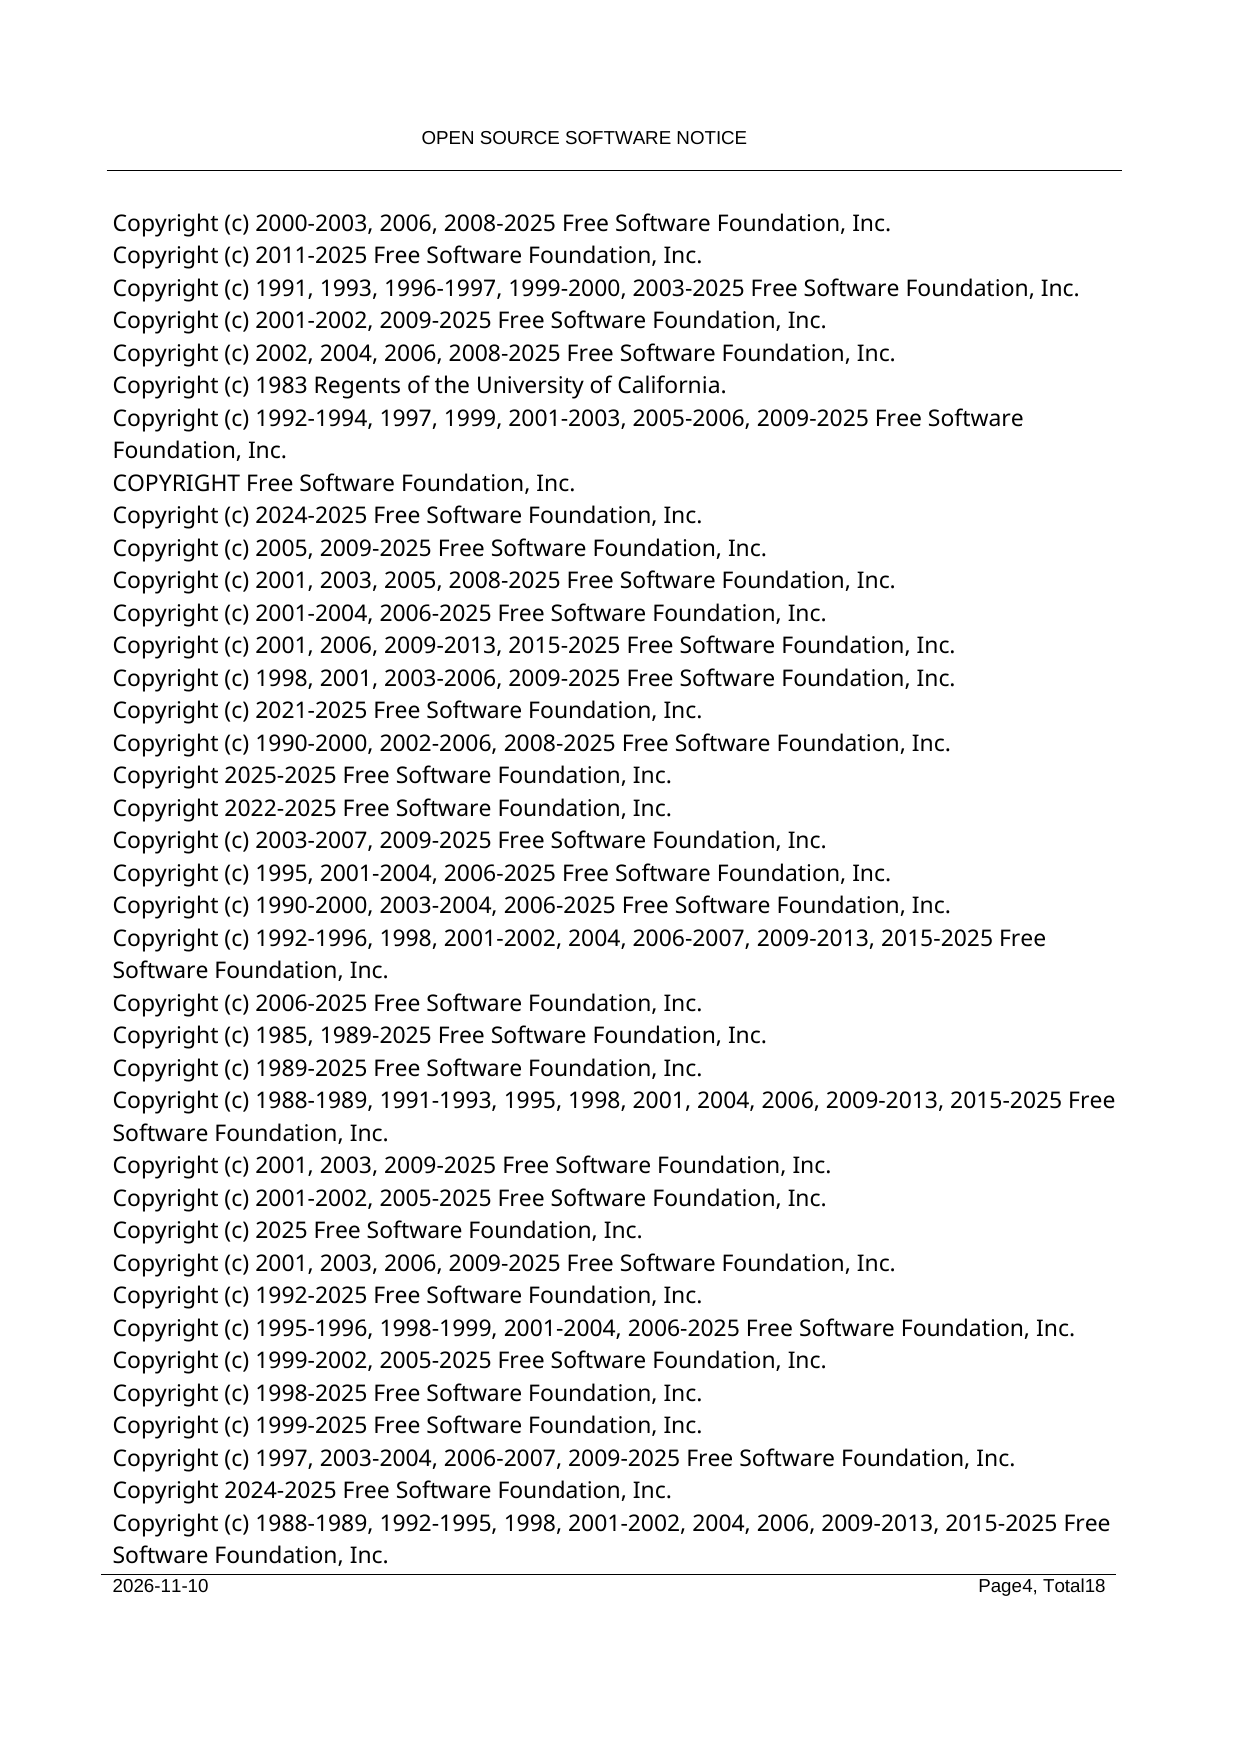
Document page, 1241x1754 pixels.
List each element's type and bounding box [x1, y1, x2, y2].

text [112, 206, 1128, 1571]
